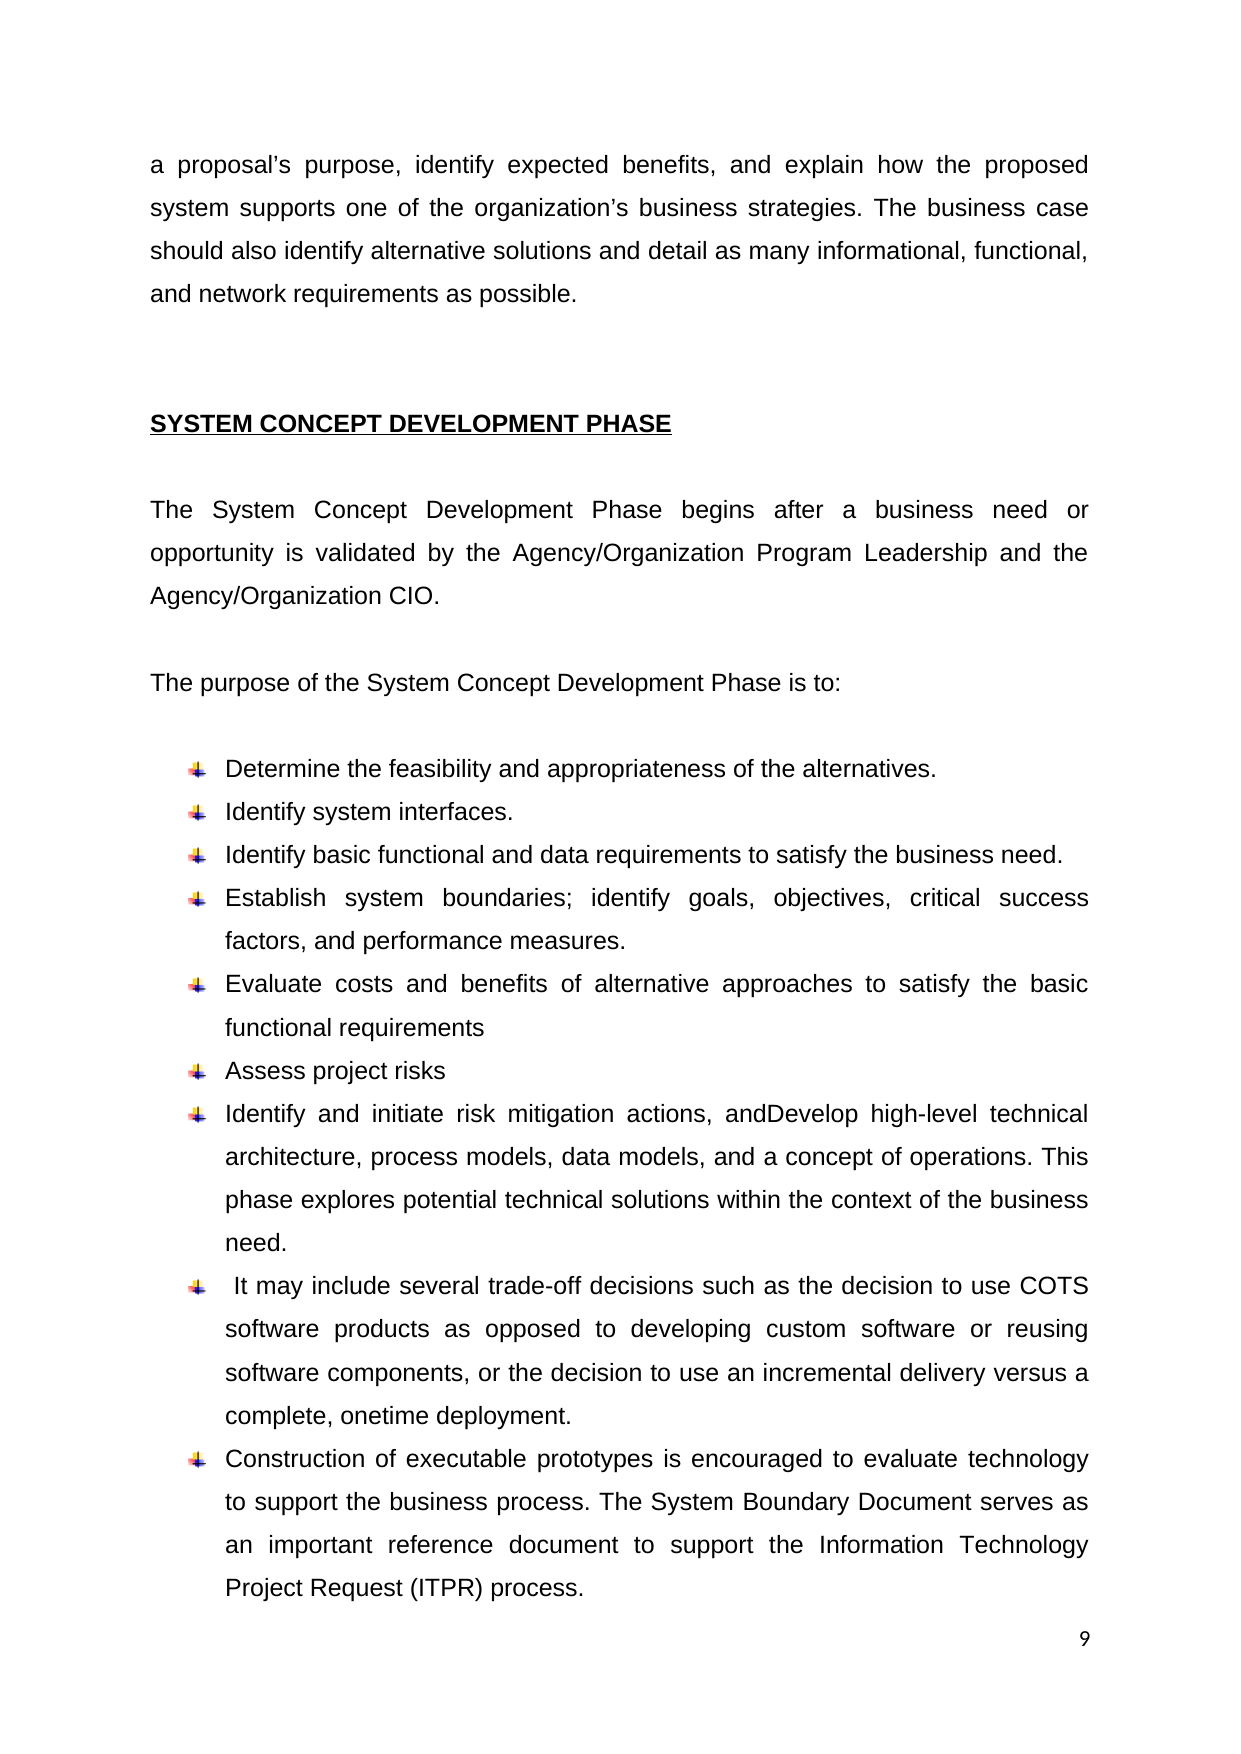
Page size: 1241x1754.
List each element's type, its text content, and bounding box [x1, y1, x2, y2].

list Determine the feasibility and appropriateness of the alternatives. [187, 754, 1090, 782]
text The purpose of the System Concept Development Phase is to: [150, 667, 1090, 696]
text The System Concept Development Phase begins after a business need or opportunity is validated by the Agency/Organization Program Leadership and the Agency/Organization CIO. [150, 495, 1090, 610]
list Identify basic functional and data requirements to satisfy the business need. [187, 840, 1090, 869]
picture [188, 1450, 206, 1468]
picture [188, 760, 206, 778]
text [150, 150, 1090, 308]
picture [188, 976, 206, 993]
list Identify and initiate risk mitigation actions, andDevelop high-level technical architecture, process models, data models, and a concept of operations. This phase explores potential technical solutions within the context of the business need. [187, 1099, 1090, 1257]
text SYSTEM CONCEPT DEVELOPMENT PHASE [150, 409, 1090, 437]
list Assess project risks [187, 1056, 1090, 1084]
list Identify system interfaces. [187, 797, 1090, 826]
list It may include several trade-off decisions such as the decision to use COTS software products as opposed to developing custom software or reusing software components, or the decision to use an incremental delivery versus a complete, onetime deployment. [187, 1271, 1090, 1429]
list Construction of executable prototypes is encouraged to evaluate technology to support the business process. The System Boundary Document serves as an important reference document to support the Information Technology Project Request (ITPR) process. [187, 1444, 1090, 1602]
picture [188, 1278, 206, 1295]
picture [188, 803, 206, 821]
list Establish system boundaries; identify goals, objectives, critical success factors, and performance measures. [187, 883, 1090, 955]
picture [188, 890, 206, 907]
picture [188, 846, 206, 864]
picture [188, 1105, 206, 1123]
picture [188, 1062, 206, 1080]
list Evaluate costs and benefits of alternative approaches to satisfy the basic functional requirements [187, 969, 1090, 1041]
